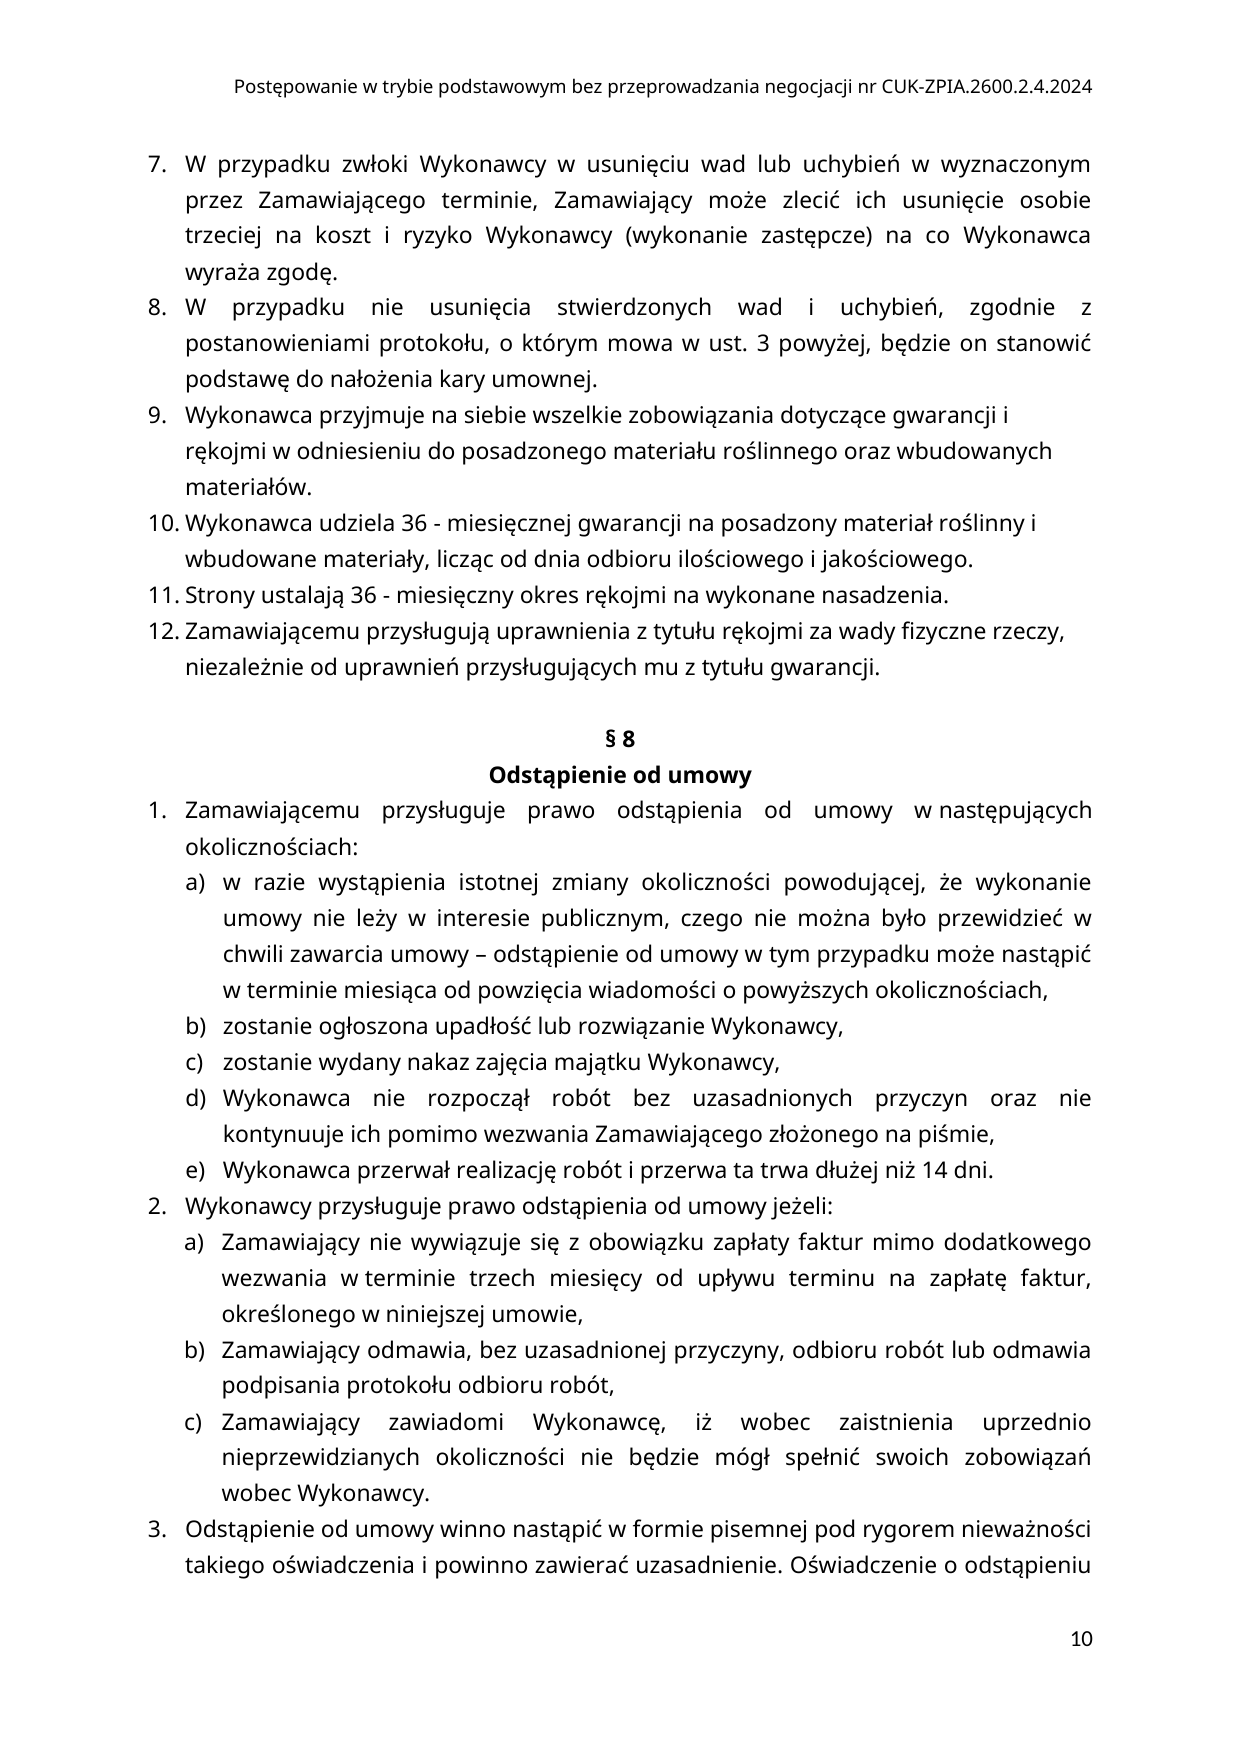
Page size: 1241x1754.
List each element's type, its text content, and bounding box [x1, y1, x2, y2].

list Wykonawca nie rozpoczął robót bez uzasadnionych przyczyn oraz nie kontynuuje ich pomimo wezwania Zamawiającego złożonego na piśmie, [185, 1082, 1093, 1149]
list Strony ustalają 36 - miesięczny okres rękojmi na wykonane nasadzenia. [148, 579, 1093, 610]
list zostanie ogłoszona upadłość lub rozwiązanie Wykonawcy, [185, 1010, 1093, 1041]
list Zamawiającemu przysługują uprawnienia z tytułu rękojmi za wady fizyczne rzeczy, niezależnie od uprawnień przysługujących mu z tytułu gwarancji. [148, 615, 1093, 682]
list W przypadku nie usunięcia stwierdzonych wad i uchybień, zgodnie z postanowieniami protokołu, o którym mowa w ust. 3 powyżej, będzie on stanowić podstawę do nałożenia kary umownej. [148, 291, 1093, 394]
list w razie wystąpienia istotnej zmiany okoliczności powodującej, że wykonanie umowy nie leży w interesie publicznym, czego nie można było przewidzieć w chwili zawarcia umowy – odstąpienie od umowy w tym przypadku może nastąpić w terminie miesiąca od powzięcia wiadomości o powyższych okolicznościach, [185, 866, 1093, 1005]
list Wykonawca przerwał realizację robót i przerwa ta trwa dłużej niż 14 dni. [185, 1154, 1093, 1185]
list W przypadku zwłoki Wykonawcy w usunięciu wad lub uchybień w wyznaczonym przez Zamawiającego terminie, Zamawiający może zlecić ich usunięcie osobie trzeciej na koszt i ryzyko Wykonawcy (wykonanie zastępcze) na co Wykonawca wyraża zgodę. [148, 148, 1093, 287]
list Wykonawca przyjmuje na siebie wszelkie zobowiązania dotyczące gwarancji i rękojmi w odniesieniu do posadzonego materiału roślinnego oraz wbudowanych materiałów. [148, 399, 1093, 502]
list Wykonawcy przysługuje prawo odstąpienia od umowy jeżeli: [148, 1190, 1093, 1221]
text Odstąpienie od umowy [148, 758, 1093, 790]
text § 8 [148, 723, 1093, 754]
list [148, 1513, 1093, 1580]
list Zamawiający zawiadomi Wykonawcę, iż wobec zaistnienia uprzednio nieprzewidzianych okoliczności nie będzie mógł spełnić swoich zobowiązań wobec Wykonawcy. [184, 1405, 1093, 1508]
list zostanie wydany nakaz zajęcia majątku Wykonawcy, [185, 1046, 1093, 1077]
list Zamawiającemu przysługuje prawo odstąpienia od umowy w następujących okolicznościach: [148, 794, 1093, 862]
list Zamawiający odmawia, bez uzasadnionej przyczyny, odbioru robót lub odmawia podpisania protokołu odbioru robót, [184, 1333, 1093, 1401]
list Wykonawca udziela 36 - miesięcznej gwarancji na posadzony materiał roślinny i wbudowane materiały, licząc od dnia odbioru ilościowego i jakościowego. [148, 507, 1093, 574]
list Zamawiający nie wywiązuje się z obowiązku zapłaty faktur mimo dodatkowego wezwania w terminie trzech miesięcy od upływu terminu na zapłatę faktur, określonego w niniejszej umowie, [184, 1226, 1093, 1329]
